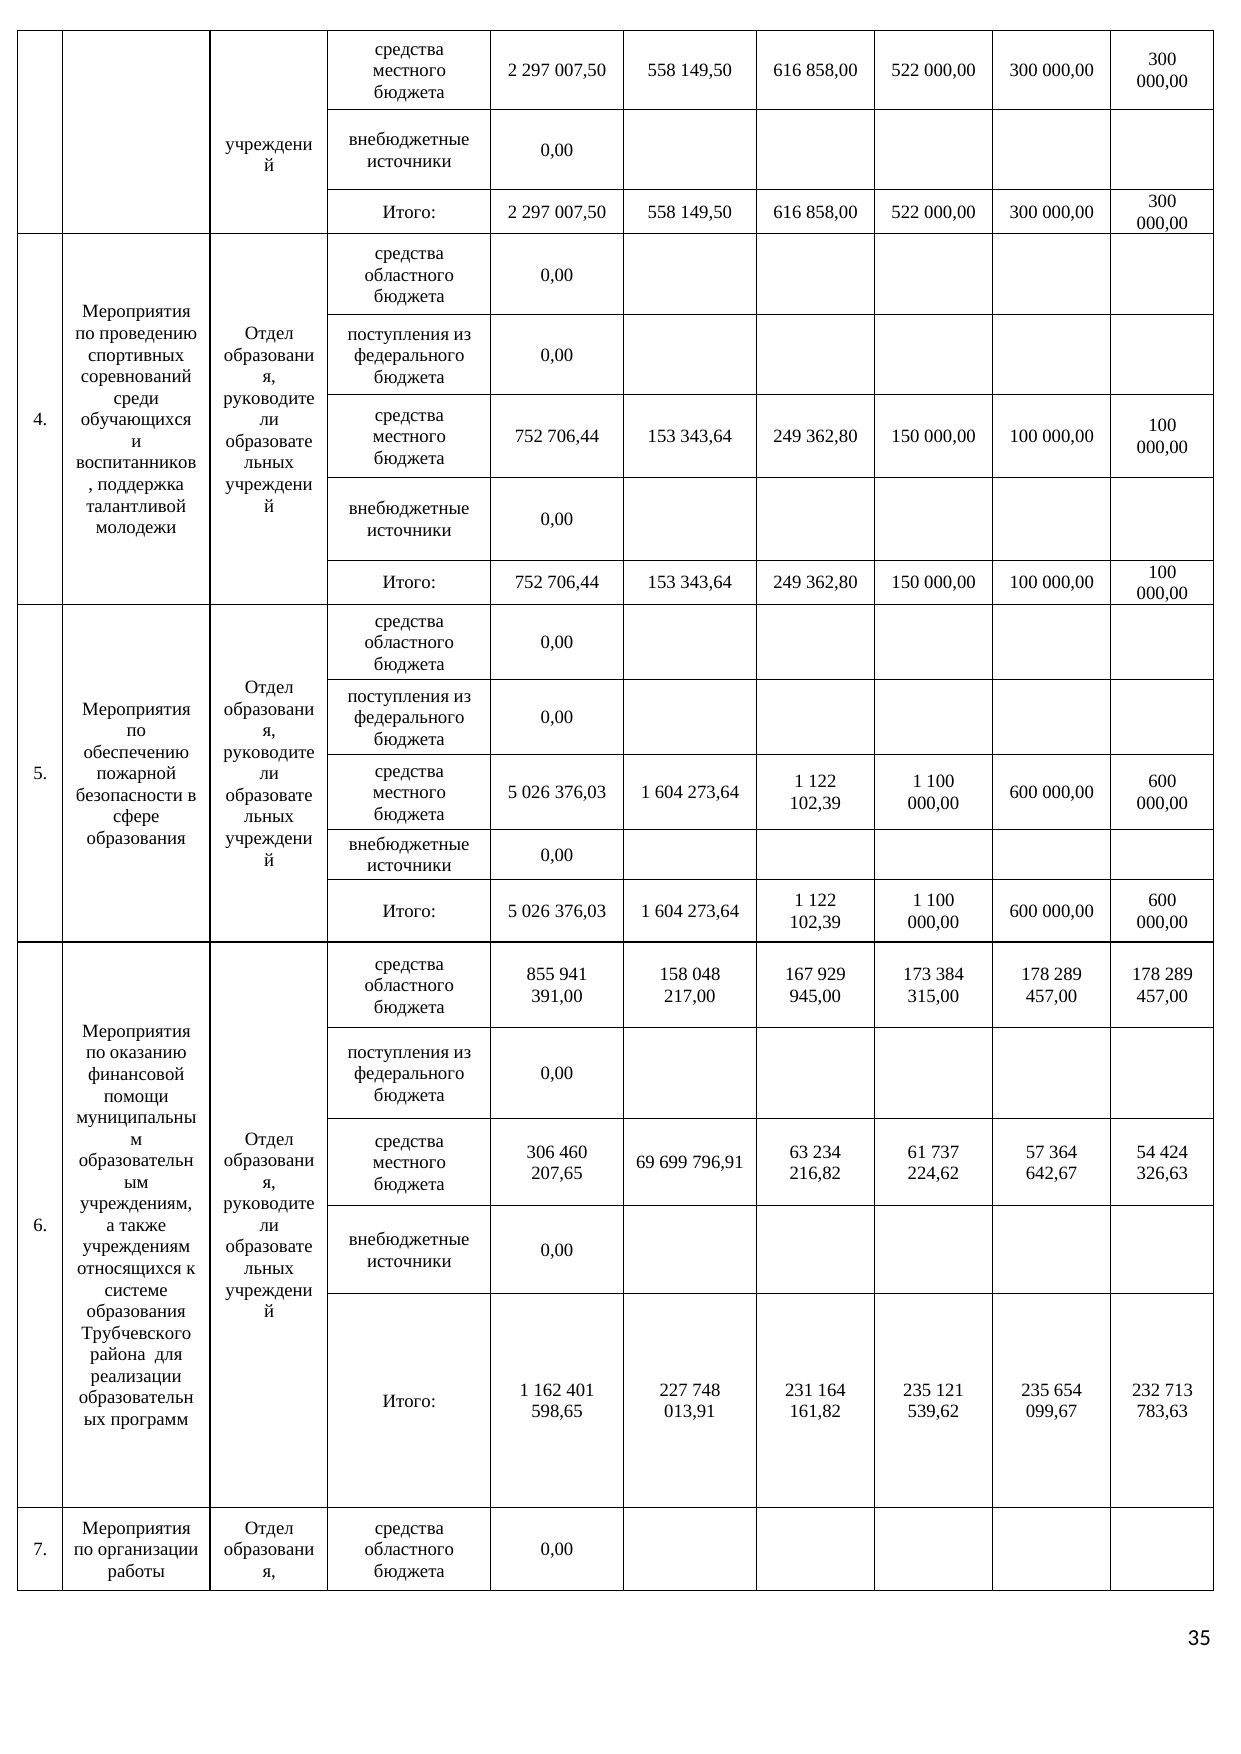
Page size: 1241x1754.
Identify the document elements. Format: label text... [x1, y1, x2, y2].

table_cell 100 000,00 [993, 395, 1110, 477]
table_cell 227 748 013,91 [624, 1294, 756, 1507]
table_cell средства местного бюджета [328, 395, 490, 477]
table_cell 100 000,00 [1111, 561, 1213, 604]
table_cell 69 699 796,91 [624, 1119, 756, 1205]
table_cell [624, 605, 756, 679]
table_cell 57 364 642,67 [993, 1119, 1110, 1205]
table_cell [993, 1508, 1110, 1590]
table_cell 300 000,00 [993, 190, 1110, 233]
table_cell 54 424 326,63 [1111, 1119, 1213, 1205]
table_cell [993, 234, 1110, 314]
table_cell 300 000,00 [1111, 190, 1213, 233]
table_cell [1111, 680, 1213, 754]
table_cell 1 162 401 598,65 [491, 1294, 623, 1507]
table_cell 153 343,64 [624, 395, 756, 477]
table_cell [624, 830, 756, 879]
table_cell [757, 605, 874, 679]
table_cell 249 362,80 [757, 395, 874, 477]
table_cell [757, 1206, 874, 1293]
table_cell 249 362,80 [757, 561, 874, 604]
table_cell 1 122 102,39 [757, 755, 874, 829]
table_cell [993, 1206, 1110, 1293]
table_cell [624, 315, 756, 394]
table_cell Отдел образования, руководители образовательных учреждений [211, 943, 327, 1507]
table_cell 100 000,00 [993, 561, 1110, 604]
table_cell средства областного бюджета [328, 943, 490, 1027]
table_cell [875, 1206, 992, 1293]
table_cell [624, 110, 756, 189]
table_cell 150 000,00 [875, 395, 992, 477]
table_cell 522 000,00 [875, 190, 992, 233]
table_cell 600 000,00 [993, 755, 1110, 829]
table_cell [624, 680, 756, 754]
table_cell 235 121 539,62 [875, 1294, 992, 1507]
table_cell [624, 1206, 756, 1293]
table_cell Мероприятия по обеспечению пожарной безопасности в сфере образования [63, 605, 209, 941]
table_cell [1111, 830, 1213, 879]
table_cell 522 000,00 [875, 31, 992, 109]
table_cell 5 026 376,03 [491, 880, 623, 941]
table_cell 0,00 [491, 1028, 623, 1118]
table_cell Итого: [328, 190, 490, 233]
table_cell 63 234 216,82 [757, 1119, 874, 1205]
table_cell 150 000,00 [875, 561, 992, 604]
table_cell 0,00 [491, 234, 623, 314]
table_cell средства местного бюджета [328, 31, 490, 109]
table_cell [1111, 1028, 1213, 1118]
table_cell 178 289 457,00 [993, 943, 1110, 1027]
table_cell [624, 1028, 756, 1118]
table_cell [1111, 1206, 1213, 1293]
table_cell [993, 605, 1110, 679]
table_cell 61 737 224,62 [875, 1119, 992, 1205]
table_cell внебюджетные источники [328, 110, 490, 189]
table_cell 1 100 000,00 [875, 880, 992, 941]
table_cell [211, 234, 327, 604]
table_cell поступления из федерального бюджета [328, 680, 490, 754]
table_cell 0,00 [491, 605, 623, 679]
table_cell [1111, 1508, 1213, 1590]
table_cell поступления из федерального бюджета [328, 1028, 490, 1118]
table_cell 232 713 783,63 [1111, 1294, 1213, 1507]
table_cell 167 929 945,00 [757, 943, 874, 1027]
table_cell внебюджетные источники [328, 478, 490, 560]
table_cell [875, 110, 992, 189]
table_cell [211, 1508, 327, 1590]
table_cell средства областного бюджета [328, 234, 490, 314]
table_cell 558 149,50 [624, 190, 756, 233]
table_cell 0,00 [491, 830, 623, 879]
table_cell 616 858,00 [757, 31, 874, 109]
table_cell средства местного бюджета [328, 755, 490, 829]
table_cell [63, 1508, 209, 1590]
table_cell 1 122 102,39 [757, 880, 874, 941]
table_cell 1 100 000,00 [875, 755, 992, 829]
table_cell 158 048 217,00 [624, 943, 756, 1027]
table_cell 855 941 391,00 [491, 943, 623, 1027]
table_cell [1111, 315, 1213, 394]
table_cell [993, 1028, 1110, 1118]
table_cell [1111, 234, 1213, 314]
table_cell 0,00 [491, 680, 623, 754]
table_cell 7. [18, 1508, 62, 1590]
table_cell [875, 1028, 992, 1118]
table_cell [993, 315, 1110, 394]
table_cell [993, 830, 1110, 879]
table_cell 300 000,00 [993, 31, 1110, 109]
table_cell 6. [18, 943, 62, 1507]
table_cell [875, 315, 992, 394]
table_cell средства областного бюджета [328, 605, 490, 679]
table_cell 752 706,44 [491, 395, 623, 477]
table_cell 0,00 [491, 110, 623, 189]
table_cell поступления из федерального бюджета [328, 315, 490, 394]
table_cell [993, 110, 1110, 189]
table_cell 4. [18, 234, 62, 604]
table_cell средства областного бюджета [328, 1508, 490, 1590]
table_cell [875, 478, 992, 560]
table_cell [1111, 110, 1213, 189]
table_cell 231 164 161,82 [757, 1294, 874, 1507]
table_cell внебюджетные источники [328, 830, 490, 879]
table_cell [757, 680, 874, 754]
table_cell [875, 1508, 992, 1590]
table_cell 2 297 007,50 [491, 190, 623, 233]
table_cell 178 289 457,00 [1111, 943, 1213, 1027]
table_cell [757, 1028, 874, 1118]
table_cell Итого: [328, 880, 490, 941]
table_cell 2 297 007,50 [491, 31, 623, 109]
table_cell 752 706,44 [491, 561, 623, 604]
table_cell [875, 830, 992, 879]
table_cell внебюджетные источники [328, 1206, 490, 1293]
table_cell 600 000,00 [993, 880, 1110, 941]
table_cell 5. [18, 605, 62, 941]
table_cell 300 000,00 [1111, 31, 1213, 109]
table_cell 0,00 [491, 315, 623, 394]
table_cell [1111, 605, 1213, 679]
table_cell [757, 830, 874, 879]
table_cell 1 604 273,64 [624, 755, 756, 829]
table_cell 0,00 [491, 1508, 623, 1590]
table_cell 153 343,64 [624, 561, 756, 604]
table_cell [757, 478, 874, 560]
table_cell Итого: [328, 1294, 490, 1507]
table_cell [757, 1508, 874, 1590]
table_cell [993, 478, 1110, 560]
table_cell 0,00 [491, 1206, 623, 1293]
table_cell 0,00 [491, 478, 623, 560]
table_cell [624, 478, 756, 560]
table_cell [993, 680, 1110, 754]
table_cell 600 000,00 [1111, 755, 1213, 829]
table_cell [875, 680, 992, 754]
table_cell [624, 1508, 756, 1590]
table_cell [757, 234, 874, 314]
table_cell 616 858,00 [757, 190, 874, 233]
table_cell 173 384 315,00 [875, 943, 992, 1027]
table_cell [624, 234, 756, 314]
table_cell 5 026 376,03 [491, 755, 623, 829]
table_cell Итого: [328, 561, 490, 604]
table_cell Отдел образования, руководители образовательных учреждений [211, 605, 327, 941]
table_cell средства местного бюджета [328, 1119, 490, 1205]
table_cell 100 000,00 [1111, 395, 1213, 477]
table_cell 600 000,00 [1111, 880, 1213, 941]
table_cell 306 460 207,65 [491, 1119, 623, 1205]
table_cell [1111, 478, 1213, 560]
table_cell 1 604 273,64 [624, 880, 756, 941]
table_cell [875, 605, 992, 679]
table_cell [757, 315, 874, 394]
table_cell Мероприятия по проведению спортивных соревнований среди обучающихся и воспитанников, поддержка талантливой молодежи [63, 234, 209, 604]
table_cell 235 654 099,67 [993, 1294, 1110, 1507]
table_cell [875, 234, 992, 314]
table_cell [757, 110, 874, 189]
table_cell 558 149,50 [624, 31, 756, 109]
table_cell Мероприятия по оказанию финансовой помощи муниципальным образовательным учреждениям, а также учреждениям относящихся к системе образования Трубчевского района для реализации образовательных программ [63, 943, 209, 1507]
